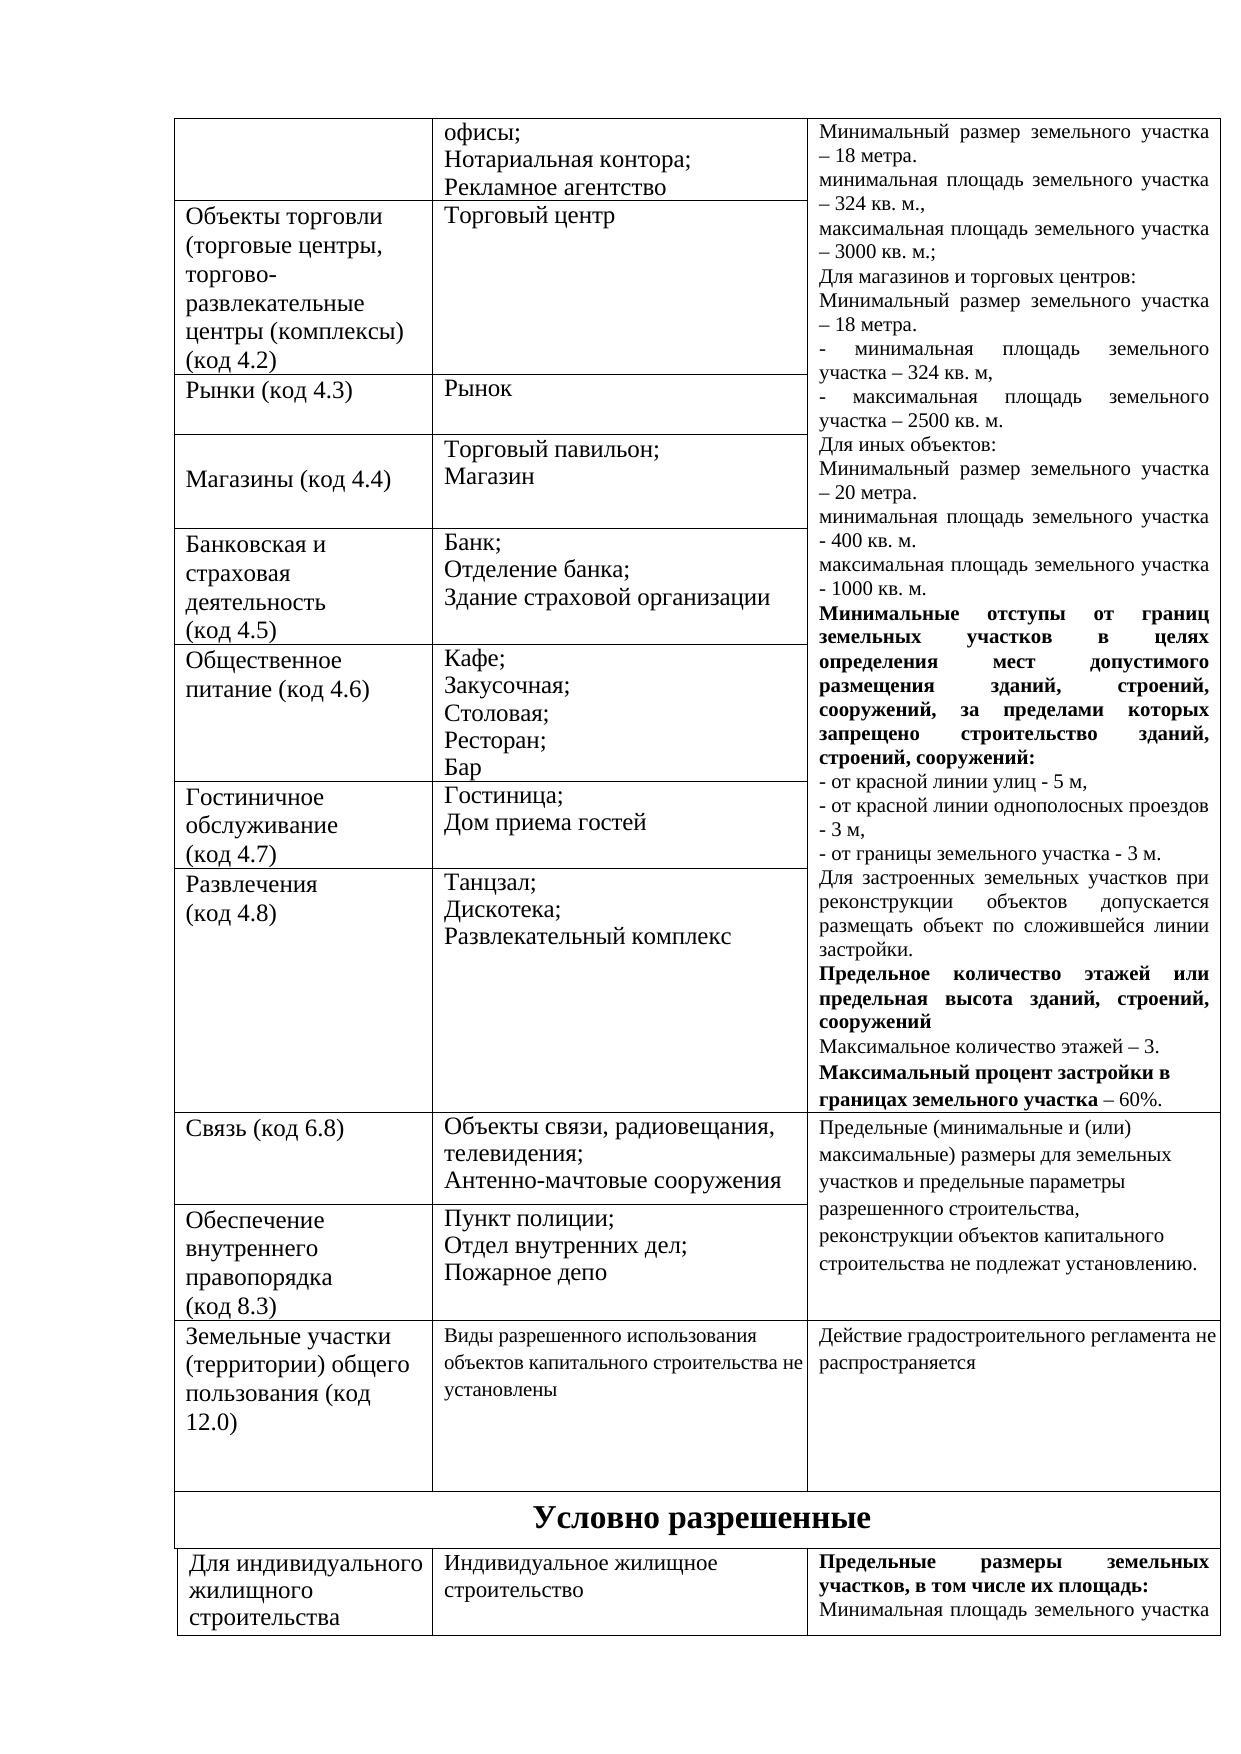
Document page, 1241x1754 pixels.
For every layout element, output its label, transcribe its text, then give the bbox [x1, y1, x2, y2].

table_cell Объекты связи, радиовещания, телевидения; Антенно-мачтовые сооружения [433, 1113, 807, 1204]
table_cell Гостиничное обслуживание (код 4.7) [175, 782, 432, 868]
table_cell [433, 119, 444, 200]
table_cell Общественное питание (код 4.6) [175, 645, 432, 781]
table_cell Связь (код 6.8) [175, 1113, 432, 1204]
table_cell Предельные (минимальные и (или) максимальные) размеры для земельных участков и предельные параметры разрешенного строительства, реконструкции объектов капитального строительства не подлежат установлению. [808, 1113, 1220, 1320]
table_cell Торговый центр [433, 201, 807, 374]
table_cell Магазины (код 4.4) [175, 435, 432, 528]
table_cell Обеспечение внутреннего правопорядка (код 8.3) [175, 1205, 432, 1320]
table_cell Земельные участки (территории) общего пользования (код 12.0) [175, 1321, 432, 1491]
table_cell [178, 1549, 432, 1635]
table_cell Рынок [433, 375, 807, 434]
table_cell Виды разрешенного использования объектов капитального строительства не установлены [433, 1321, 807, 1491]
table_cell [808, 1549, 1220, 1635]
table_cell Объекты торговли (торговые центры, торгово-развлекательные центры (комплексы) (код 4.2) [175, 201, 432, 374]
table_cell Гостиница; Дом приема гостей [433, 782, 807, 868]
table_cell Развлечения (код 4.8) [175, 869, 432, 1112]
table_cell Банковская и страховая деятельность (код 4.5) [175, 529, 432, 644]
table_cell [808, 119, 1220, 1112]
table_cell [175, 119, 432, 200]
table_cell Условно разрешенные [175, 1492, 1220, 1548]
table_cell Пункт полиции; Отдел внутренних дел; Пожарное депо [433, 1205, 807, 1320]
table_cell Действие градостроительного регламента не распространяется [808, 1321, 1220, 1491]
table_cell Торговый павильон; Магазин [433, 435, 807, 528]
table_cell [433, 1549, 807, 1635]
table_cell Рынки (код 4.3) [175, 375, 432, 434]
table_cell Банк; Отделение банка; Здание страховой организации [433, 529, 807, 644]
table_cell Танцзал; Дискотека; Развлекательный комплекс [433, 869, 807, 1112]
